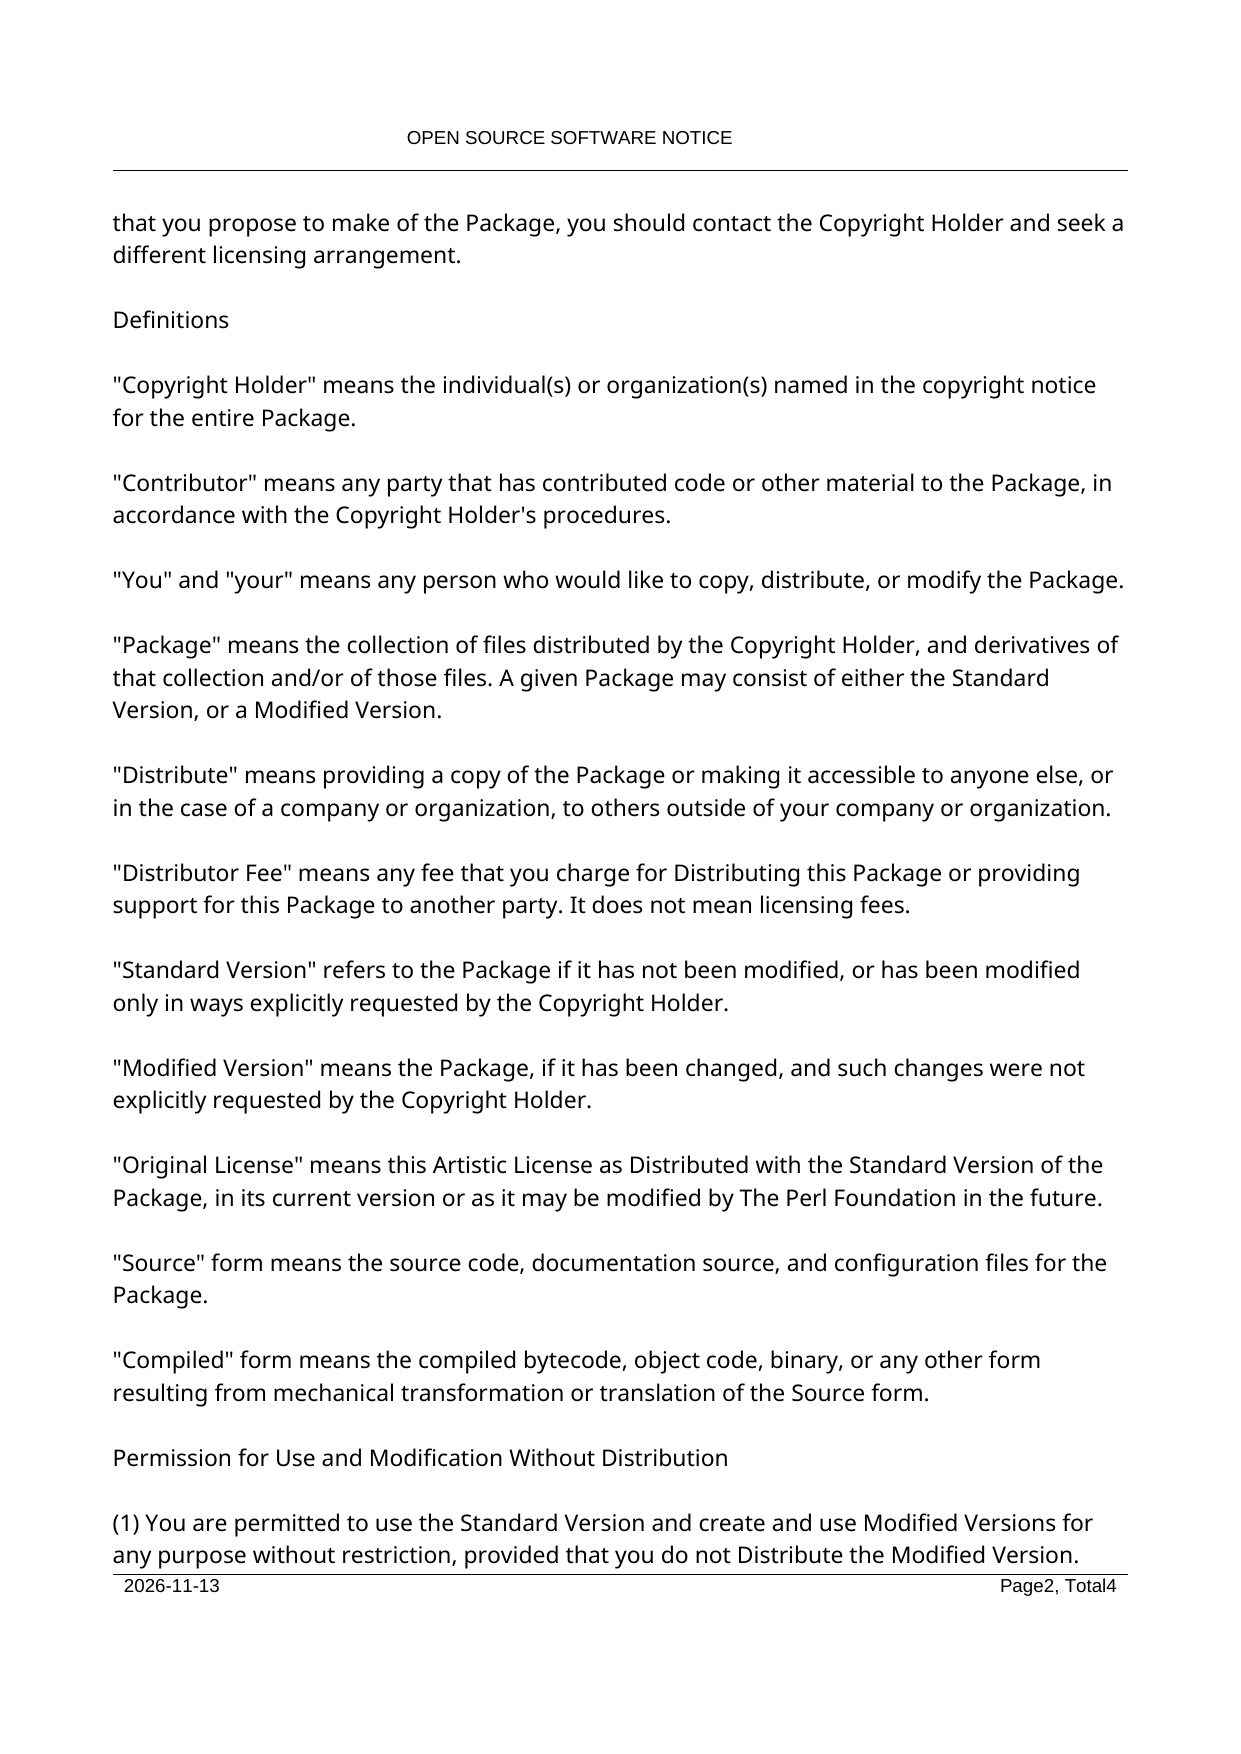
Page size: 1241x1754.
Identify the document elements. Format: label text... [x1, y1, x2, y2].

text "Source" form means the source code, documentation source, and configuration files for the Package. [112, 1246, 1128, 1311]
text "Contributor" means any party that has contributed code or other material to the Package, in accordance with the Copyright Holder's procedures. [112, 466, 1128, 531]
text "You" and "your" means any person who would like to copy, distribute, or modify the Package. [112, 564, 1128, 596]
text "Standard Version" refers to the Package if it has not been modified, or has been modified only in ways explicitly requested by the Copyright Holder. [112, 954, 1128, 1019]
text "Distribute" means providing a copy of the Package or making it accessible to anyone else, or in the case of a company or organization, to others outside of your company or organization. [112, 759, 1128, 824]
text (1) You are permitted to use the Standard Version and create and use Modified Versions for any purpose without restriction, provided that you do not Distribute the Modified Version. [112, 1506, 1128, 1571]
text Definitions [112, 304, 1128, 336]
text Permission for Use and Modification Without Distribution [112, 1441, 1128, 1474]
text "Copyright Holder" means the individual(s) or organization(s) named in the copyright notice for the entire Package. [112, 369, 1128, 434]
text "Distributor Fee" means any fee that you charge for Distributing this Package or providing support for this Package to another party. It does not mean licensing fees. [112, 856, 1128, 921]
text "Package" means the collection of files distributed by the Copyright Holder, and derivatives of that collection and/or of those files. A given Package may consist of either the Standard Version, or a Modified Version. [112, 629, 1128, 726]
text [112, 206, 1128, 271]
text "Original License" means this Artistic License as Distributed with the Standard Version of the Package, in its current version or as it may be modified by The Perl Foundation in the future. [112, 1149, 1128, 1214]
text "Modified Version" means the Package, if it has been changed, and such changes were not explicitly requested by the Copyright Holder. [112, 1051, 1128, 1116]
text "Compiled" form means the compiled bytecode, object code, binary, or any other form resulting from mechanical transformation or translation of the Source form. [112, 1344, 1128, 1409]
